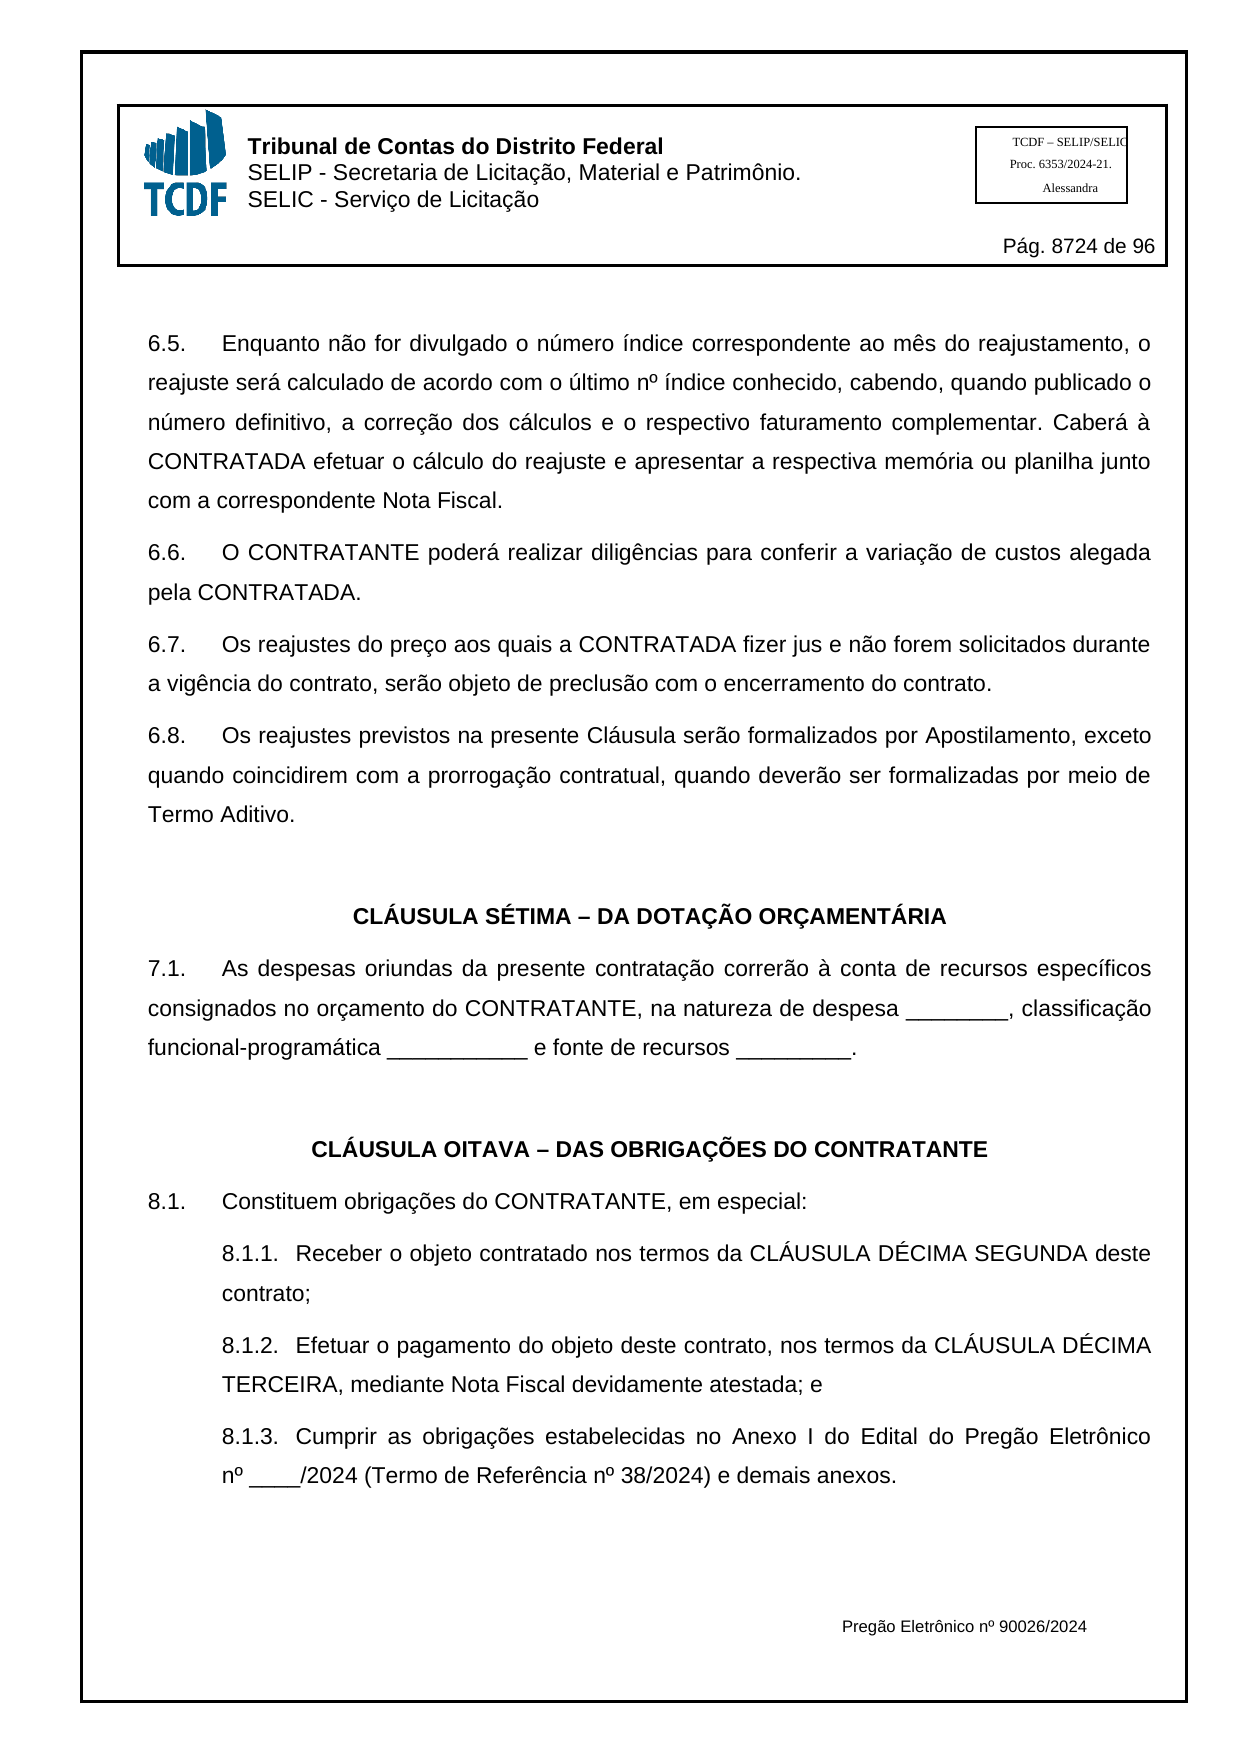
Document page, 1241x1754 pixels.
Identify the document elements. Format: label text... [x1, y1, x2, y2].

text CLÁUSULA oitava – DAS OBRIGAÇÕES DO CONTRATANTE [148, 1136, 1152, 1162]
list 8.1. Constituem obrigações do CONTRATANTE, em especial: [148, 1188, 1152, 1214]
list 7.1. As despesas oriundas da presente contratação correrão à conta de recursos específicos consignados no orçamento do CONTRATANTE, na natureza de despesa ________, classificação funcional-programática ___________ e fonte de recursos _________. [148, 955, 1152, 1061]
text 6.8. Os reajustes previstos na presente Cláusula serão formalizados por Apostilamento, exceto quando coincidirem com a prorrogação contratual, quando deverão ser formalizadas por meio de Termo Aditivo. [148, 722, 1152, 828]
text 6.6. O CONTRATANTE poderá realizar diligências para conferir a variação de custos alegada pela CONTRATADA. [148, 539, 1152, 605]
list 8.1.2. Efetuar o pagamento do objeto deste contrato, nos termos da CLÁUSULA DÉCIMA TERCEIRA, mediante Nota Fiscal devidamente atestada; e [222, 1332, 1152, 1397]
picture [129, 107, 241, 218]
text 6.7. Os reajustes do preço aos quais a CONTRATADA fizer jus e não forem solicitados durante a vigência do contrato, serão objeto de preclusão com o encerramento do contrato. [148, 631, 1152, 697]
text 6.5. Enquanto não for divulgado o número índice correspondente ao mês do reajustamento, o reajuste será calculado de acordo com o último nº índice conhecido, cabendo, quando publicado o número definitivo, a correção dos cálculos e o respectivo faturamento complementar. Caberá à CONTRATADA efetuar o cálculo do reajuste e apresentar a respectiva memória ou planilha junto com a correspondente Nota Fiscal. [148, 329, 1152, 514]
list 8.1.1. Receber o objeto contratado nos termos da CLÁUSULA DÉCIMA SEGUNDA deste contrato; [222, 1240, 1152, 1306]
list 8.1.3. Cumprir as obrigações estabelecidas no Anexo I do Edital do Pregão Eletrônico nº ____/2024 (Termo de Referência nº 38/2024) e demais anexos. [222, 1423, 1152, 1489]
text CLÁUSULA sétima – DA Dotação orçamentária [148, 903, 1152, 929]
